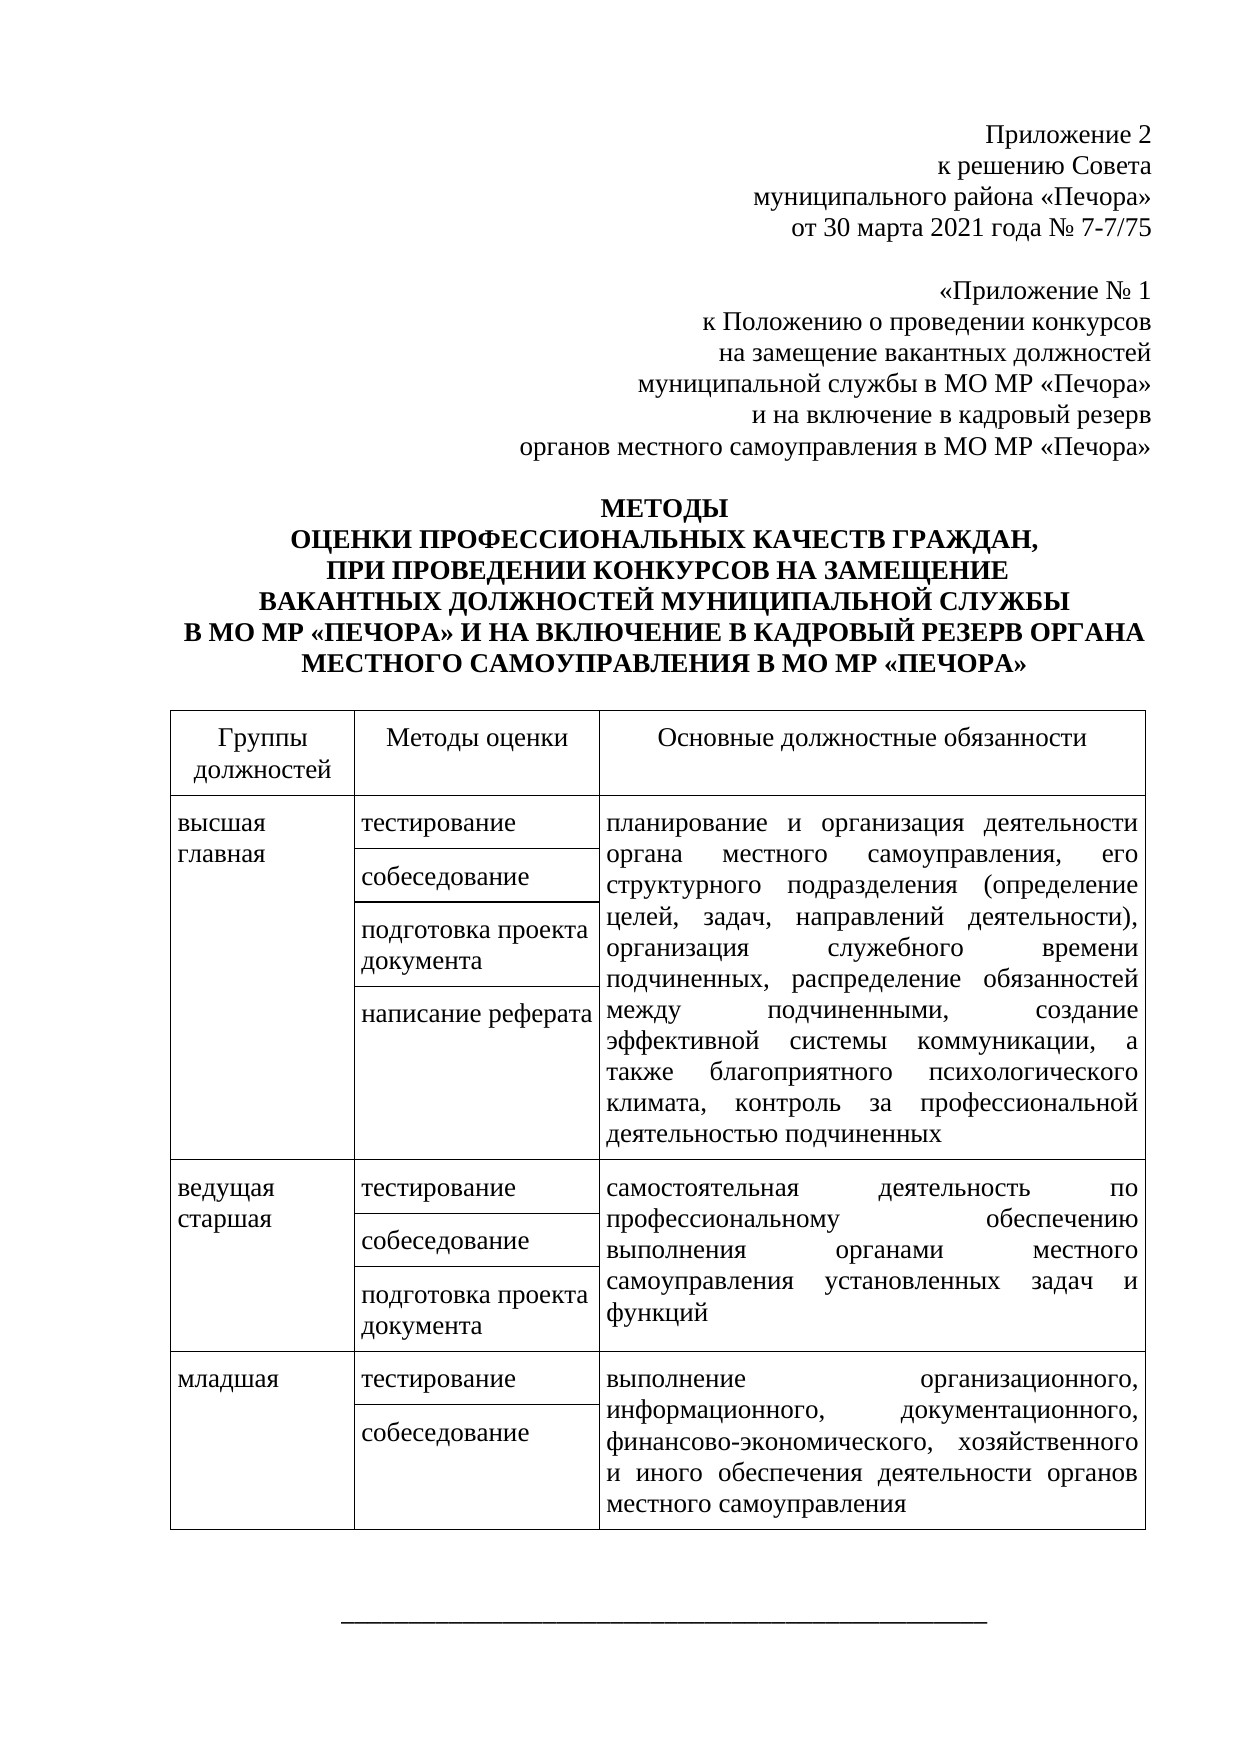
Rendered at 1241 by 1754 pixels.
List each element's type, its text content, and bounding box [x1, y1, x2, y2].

text к решению Совета [177, 149, 1152, 180]
text Приложение 2 [177, 118, 1152, 149]
table_cell подготовка проекта документа [355, 1267, 599, 1351]
text ВАКАНТНЫХ ДОЛЖНОСТЕЙ МУНИЦИПАЛЬНОЙ СЛУЖБЫ [177, 585, 1152, 616]
table_cell тестирование [355, 796, 599, 848]
table_cell собеседование [355, 849, 599, 901]
text от 30 марта 2021 года № 7-7/75 [177, 212, 1152, 243]
table_cell написание реферата [355, 987, 599, 1159]
text к Положению о проведении конкурсов [177, 305, 1152, 336]
text и на включение в кадровый резерв [177, 398, 1152, 429]
text «Приложение № 1 [177, 274, 1152, 305]
text МЕТОДЫ [177, 492, 1152, 523]
text муниципальной службы в МО МР «Печора» [177, 367, 1152, 398]
table_header Основные должностные обязанности [600, 711, 1145, 794]
text органов местного самоуправления в МО МР «Печора» [177, 429, 1152, 461]
table_cell тестирование [355, 1160, 599, 1213]
table_cell младшая [171, 1352, 354, 1529]
text В МО МР «ПЕЧОРА» И НА ВКЛЮЧЕНИЕ В КАДРОВЫЙ РЕЗЕРВ ОРГАНА МЕСТНОГО САМОУПРАВЛЕНИЯ В МО МР «ПЕЧОРА» [177, 616, 1152, 679]
table_cell планирование и организация деятельности органа местного самоуправления, его структурного подразделения (определение целей, задач, направлений деятельности), организация служебного времени подчиненных, распределение обязанностей между подчиненными, создание эффективной системы коммуникации, а также благоприятного психологического климата, контроль за профессиональной деятельностью подчиненных [600, 796, 1145, 1159]
table_cell ведущая старшая [171, 1160, 354, 1351]
table_header Группы должностей [171, 711, 354, 794]
table_cell самостоятельная деятельность по профессиональному обеспечению выполнения органами местного самоуправления установленных задач и функций [600, 1160, 1145, 1351]
table_cell высшая главная [171, 796, 354, 1159]
text на замещение вакантных должностей [177, 336, 1152, 367]
text ПРИ ПРОВЕДЕНИИ КОНКУРСОВ НА ЗАМЕЩЕНИЕ [177, 554, 1152, 585]
table_header Методы оценки [355, 711, 599, 794]
table_cell подготовка проекта документа [355, 903, 599, 986]
text ОЦЕНКИ ПРОФЕССИОНАЛЬНЫХ КАЧЕСТВ ГРАЖДАН, [177, 523, 1152, 554]
text ________________________________________________ [177, 1594, 1152, 1627]
table_cell тестирование [355, 1352, 599, 1404]
table_cell собеседование [355, 1405, 599, 1529]
table_cell выполнение организационного, информационного, документационного, финансово-экономического, хозяйственного и иного обеспечения деятельности органов местного самоуправления [600, 1352, 1145, 1529]
text муниципального района «Печора» [177, 180, 1152, 212]
table_cell собеседование [355, 1214, 599, 1266]
